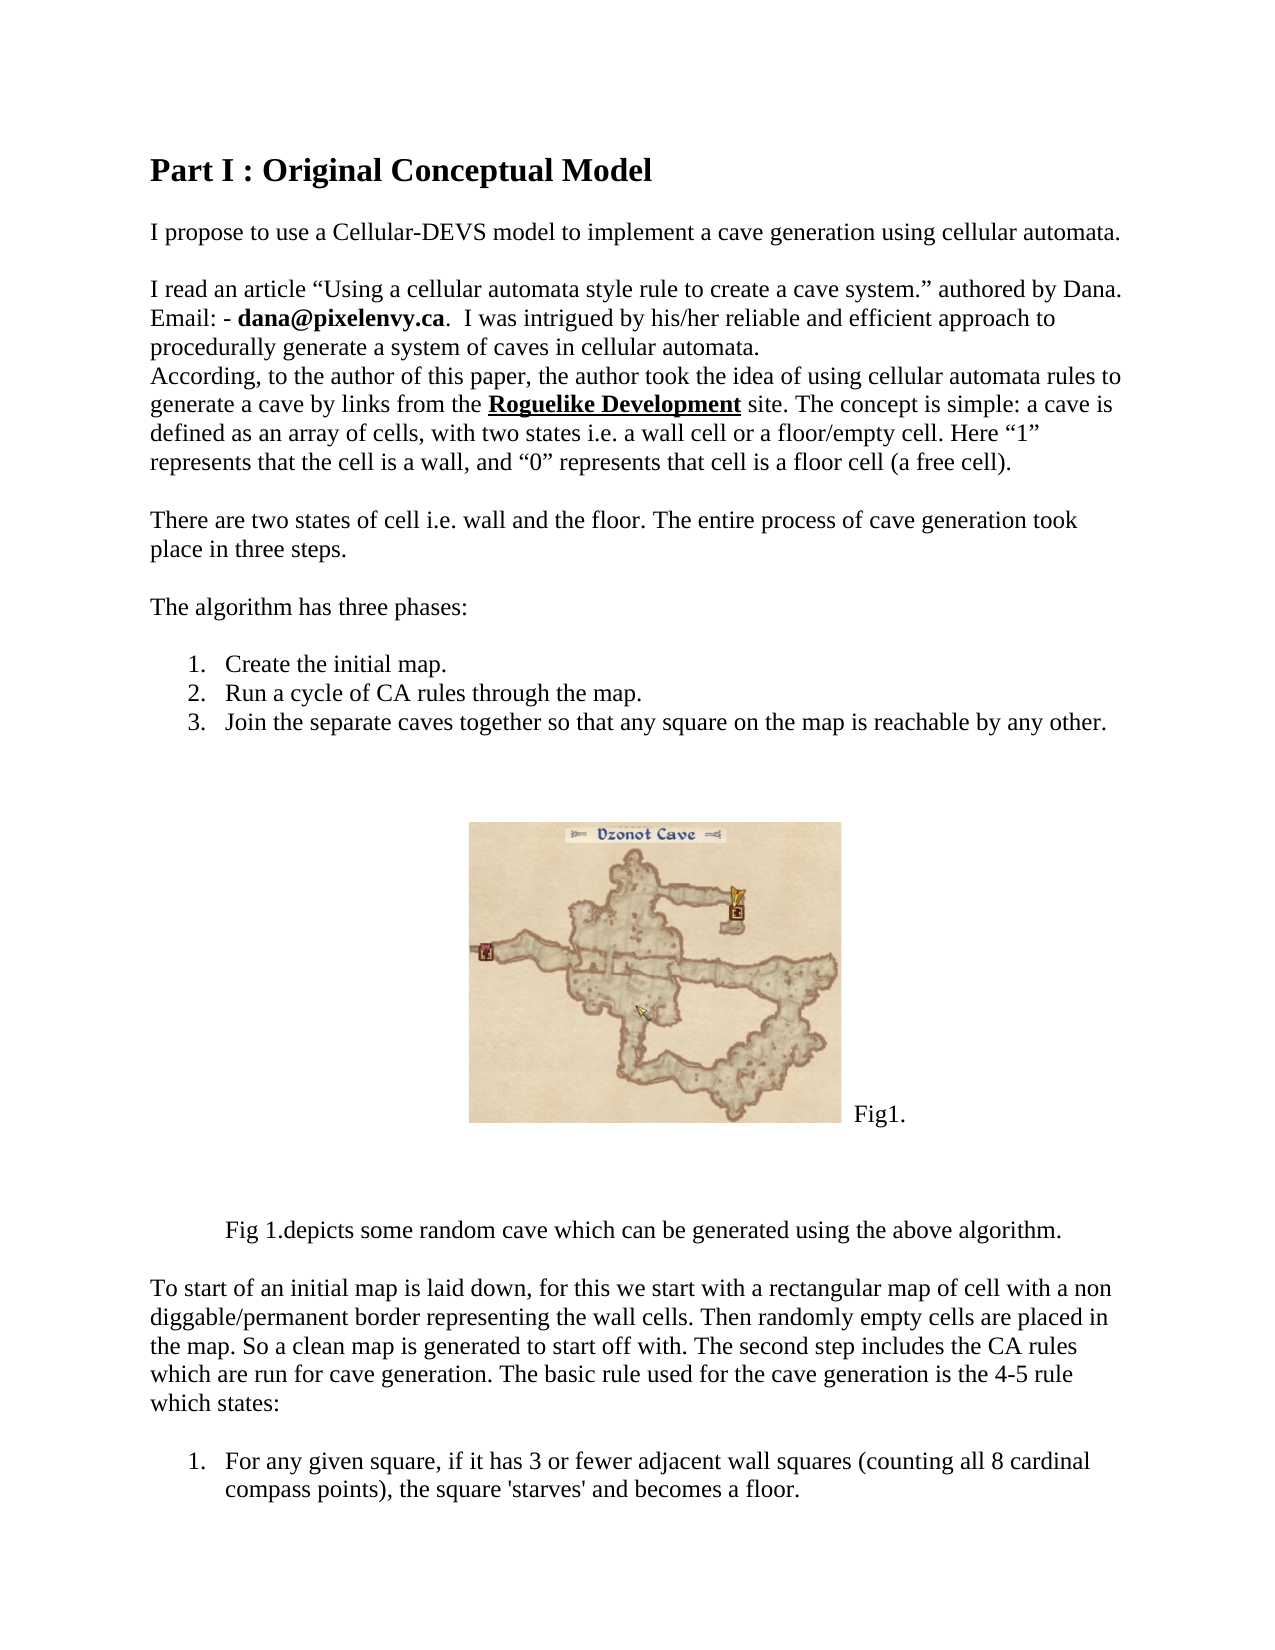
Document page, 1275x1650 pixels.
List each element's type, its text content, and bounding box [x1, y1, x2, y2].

text There are two states of cell i.e. wall and the floor. The entire process of cave generation took place in three steps. [150, 505, 1125, 562]
text I propose to use a Cellular-DEVS model to implement a cave generation using cellular automata. [150, 217, 1125, 246]
text Part I : Original Conceptual Model [150, 150, 1125, 188]
list For any given square, if it has 3 or fewer adjacent wall squares (counting all 8 cardinal compass points), the square 'starves' and becomes a floor. [187, 1446, 1125, 1503]
list Run a cycle of CA rules through the map. [187, 678, 1125, 707]
list Join the separate caves together so that any square on the map is reachable by any other. [187, 707, 1125, 736]
text I read an article “Using a cellular automata style rule to create a cave system.” authored by Dana. Email: - dana@pixelenvy.ca. I was intrigued by his/her reliable and efficient approach to procedurally generate a system of caves in cellular automata. [150, 274, 1125, 361]
text The algorithm has three phases: [150, 592, 1125, 620]
list Create the initial map. [187, 649, 1125, 678]
picture [468, 822, 842, 1123]
text According, to the author of this paper, the author took the idea of using cellular automata rules to generate a cave by links from the Roguelike Development site. The concept is simple: a cave is defined as an array of cells, with two states i.e. a wall cell or a floor/empty cell. Here “1” represents that the cell is a wall, and “0” represents that cell is a floor cell (a free cell). [150, 361, 1125, 476]
text To start of an initial map is laid down, for this we start with a rectangular map of cell with a non diggable/permanent border representing the wall cells. Then randomly empty cells are placed in the map. So a clean map is generated to start off with. The second step includes the CA rules which are run for cave generation. The basic rule used for the cave generation is the 4-5 rule which states: [150, 1273, 1125, 1417]
text Fig 1.depicts some random cave which can be generated using the above algorithm. [225, 1215, 1125, 1244]
